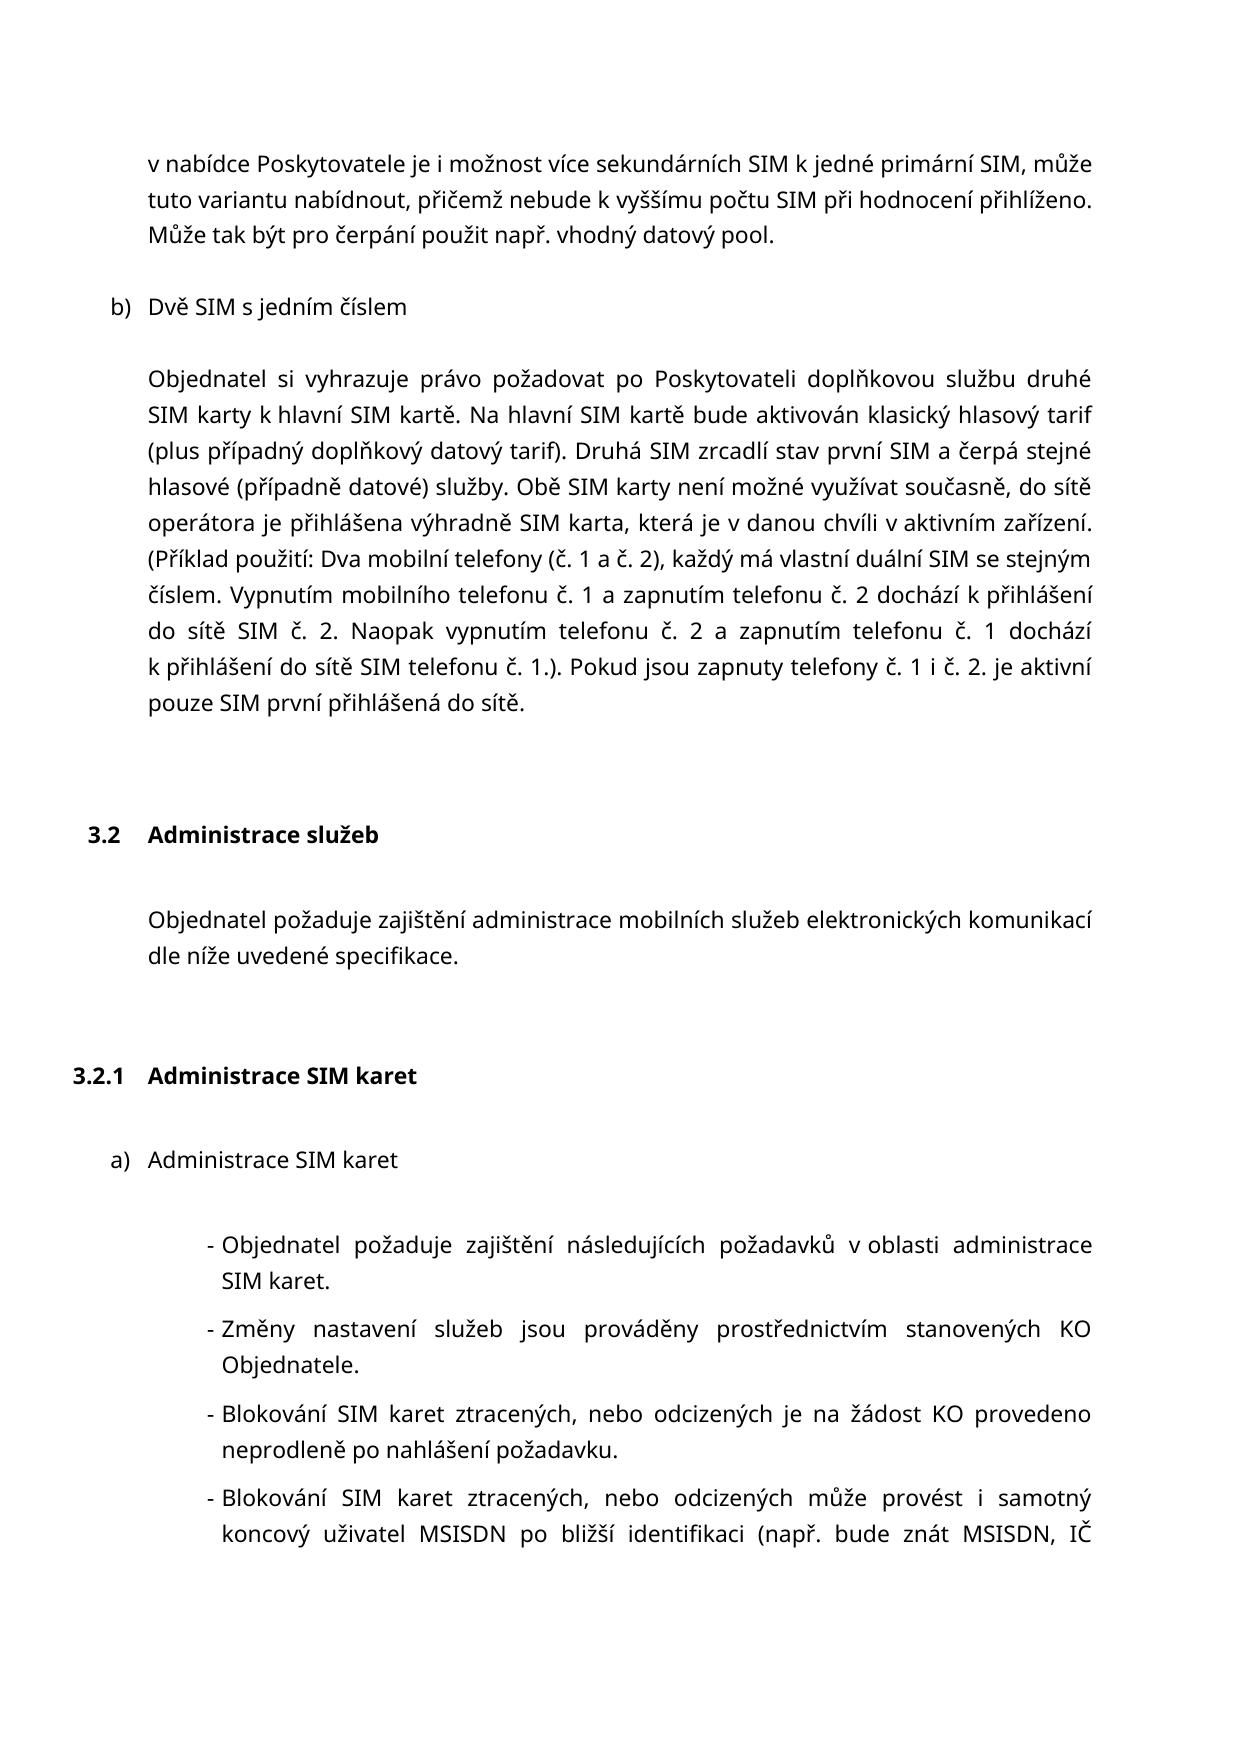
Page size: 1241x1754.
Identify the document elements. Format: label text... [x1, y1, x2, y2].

text Objednatel si vyhrazuje právo požadovat po Poskytovateli doplňkovou službu druhé SIM karty k hlavní SIM kartě. Na hlavní SIM kartě bude aktivován klasický hlasový tarif (plus případný doplňkový datový tarif). Druhá SIM zrcadlí stav první SIM a čerpá stejné hlasové (případně datové) služby. Obě SIM karty není možné využívat současně, do sítě operátora je přihlášena výhradně SIM karta, která je v danou chvíli v aktivním zařízení. (Příklad použití: Dva mobilní telefony (č. 1 a č. 2), každý má vlastní duální SIM se stejným číslem. Vypnutím mobilního telefonu č. 1 a zapnutím telefonu č. 2 dochází k přihlášení do sítě SIM č. 2. Naopak vypnutím telefonu č. 2 a zapnutím telefonu č. 1 dochází k přihlášení do sítě SIM telefonu č. 1.). Pokud jsou zapnuty telefony č. 1 i č. 2. je aktivní pouze SIM první přihlášená do sítě. [148, 363, 1093, 718]
subtitle Administrace služeb [88, 819, 1093, 851]
subtitle Administrace SIM karet [73, 1060, 1093, 1091]
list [207, 1482, 1093, 1549]
list Změny nastavení služeb jsou prováděny prostřednictvím stanovených KO Objednatele. [207, 1313, 1093, 1380]
list Blokování SIM karet ztracených, nebo odcizených je na žádost KO provedeno neprodleně po nahlášení požadavku. [207, 1398, 1093, 1465]
list Dvě SIM s jedním číslem [110, 291, 1093, 323]
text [148, 148, 1093, 251]
list Objednatel požaduje zajištění následujících požadavků v oblasti administrace SIM karet. [207, 1229, 1093, 1296]
text Objednatel požaduje zajištění administrace mobilních služeb elektronických komunikací dle níže uvedené specifikace. [148, 904, 1093, 971]
list Administrace SIM karet [110, 1144, 1093, 1176]
